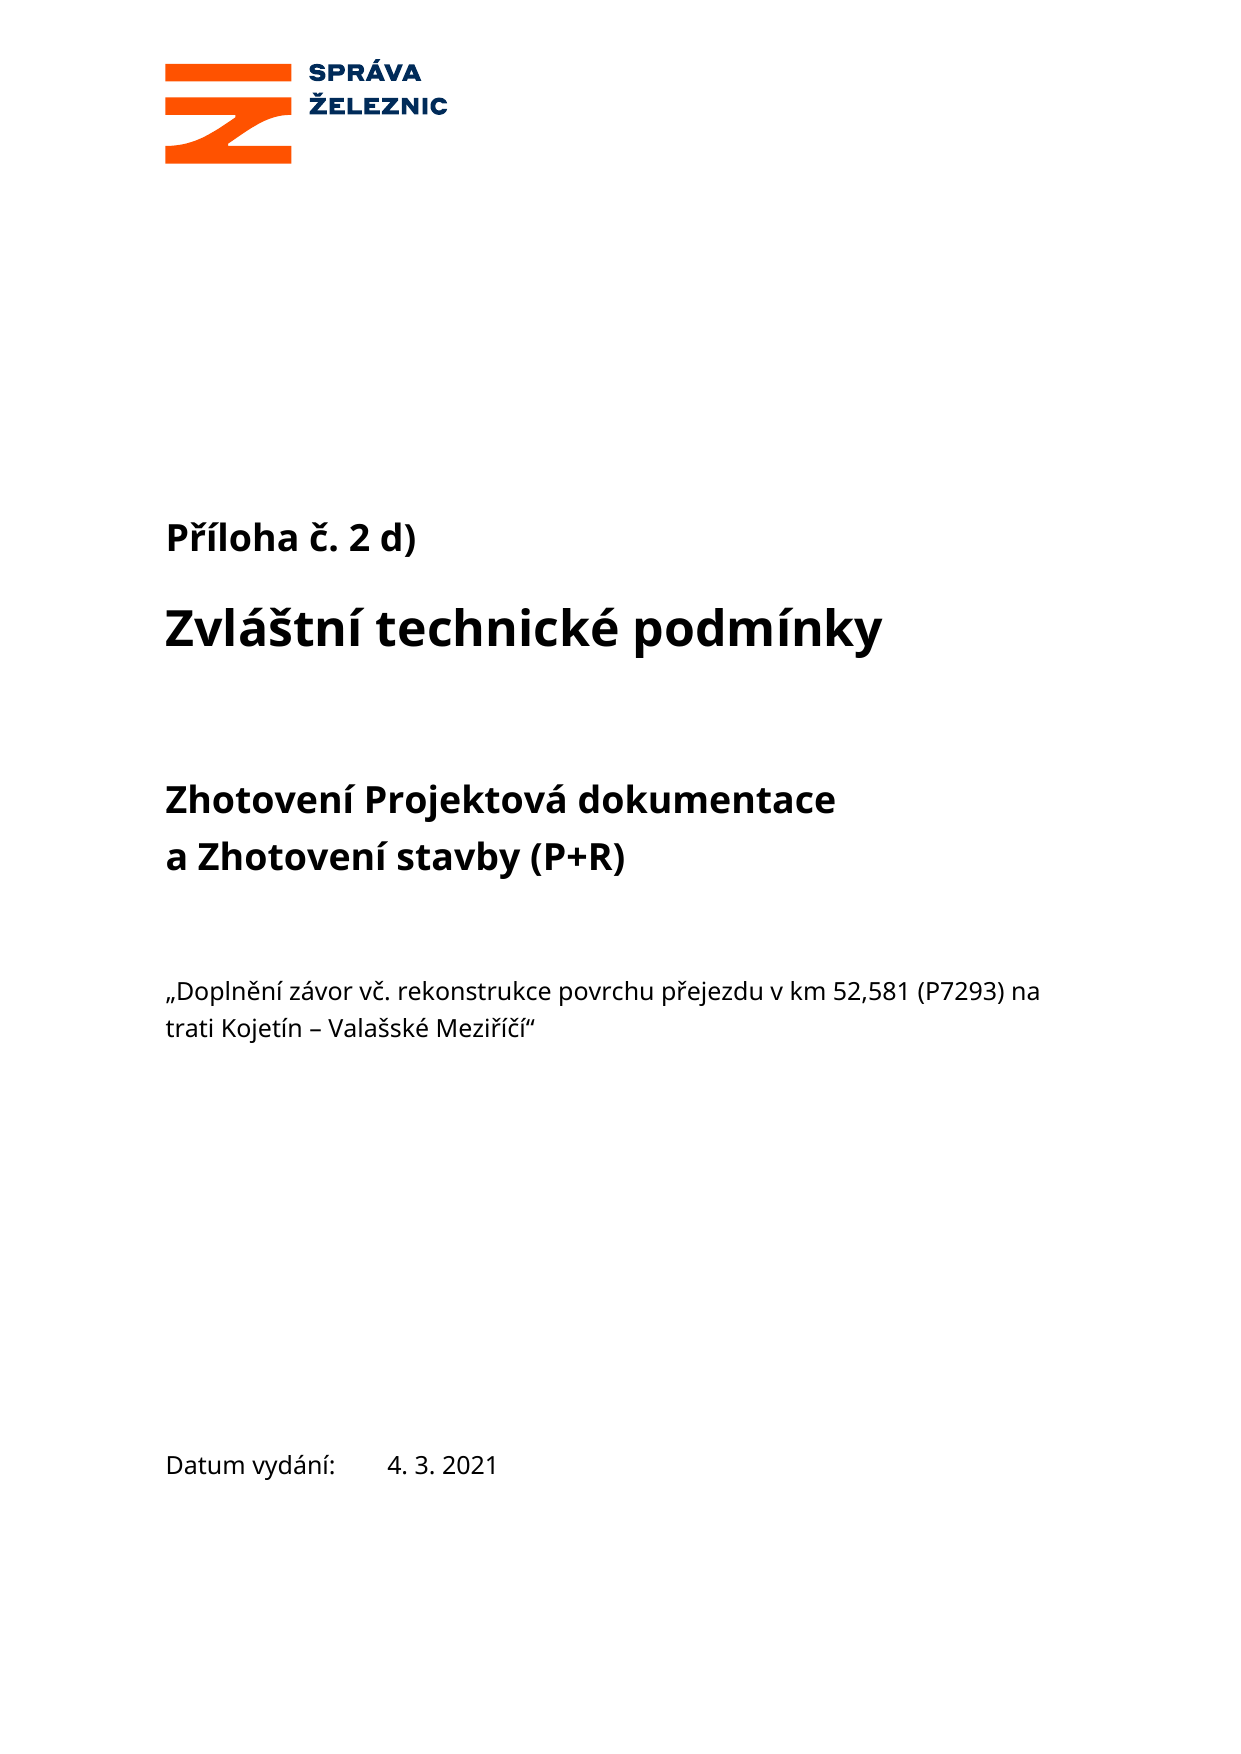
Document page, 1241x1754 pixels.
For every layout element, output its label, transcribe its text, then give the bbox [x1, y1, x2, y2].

text Zvláštní technické podmínky [165, 593, 1075, 661]
text Datum vydání: 4. 3. 2021 [165, 1448, 1075, 1482]
text Příloha č. 2 d) [165, 512, 1075, 563]
text Zhotovení Projektová dokumentace a Zhotovení stavby (P+R) [165, 774, 1075, 881]
